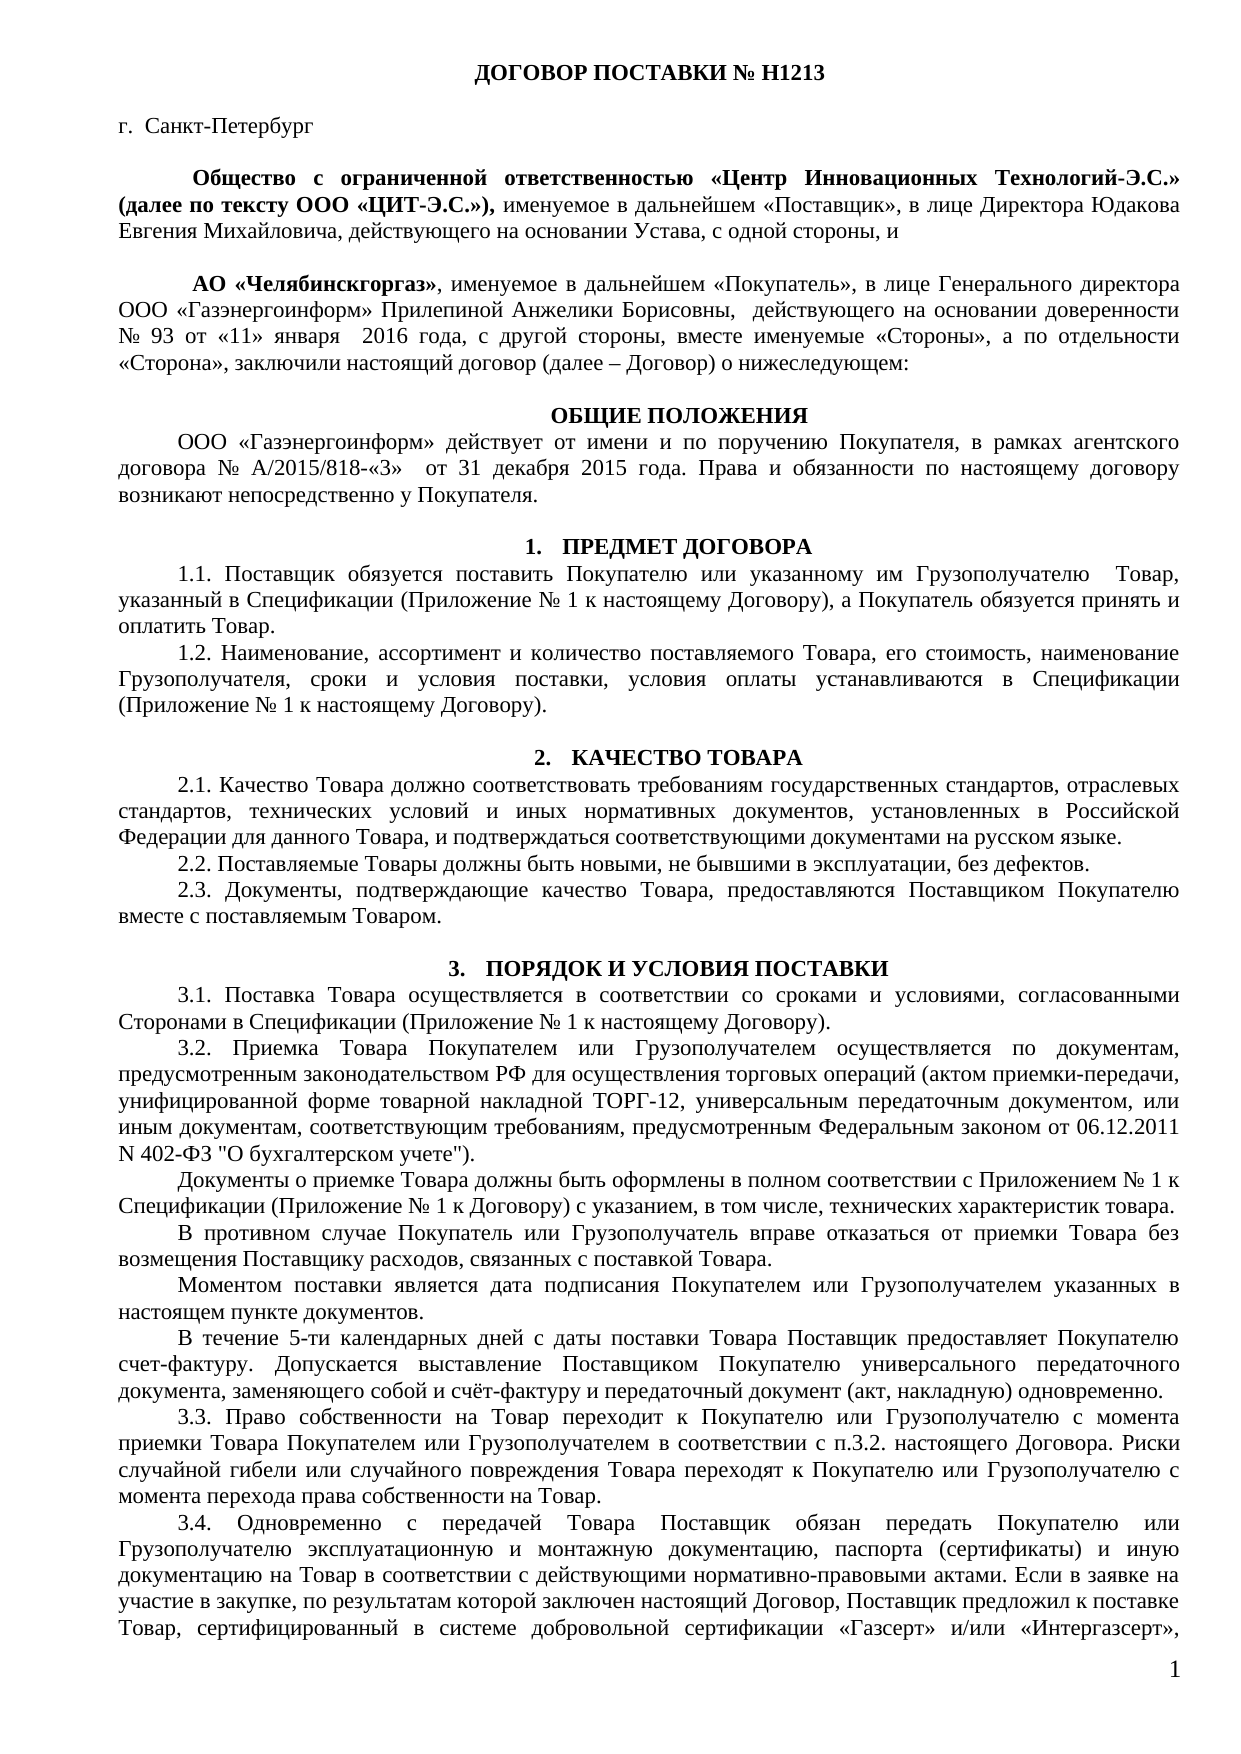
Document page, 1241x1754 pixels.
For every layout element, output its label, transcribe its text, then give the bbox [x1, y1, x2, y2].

text ООО «Газэнергоинформ» действует от имени и по поручению Покупателя, в рамках агентского договора № А/2015/818-«3» от 31 декабря 2015 года. Права и обязанности по настоящему договору возникают непосредственно у Покупателя. [118, 428, 1181, 507]
text 2.1. Качество Товара должно соответствовать требованиям государственных стандартов, отраслевых стандартов, технических условий и иных нормативных документов, установленных в Российской Федерации для данного Товара, и подтверждаться соответствующими документами на русском языке. [118, 771, 1181, 850]
text Документы о приемке Товара должны быть оформлены в полном соответствии с Приложением № 1 к Спецификации (Приложение № 1 к Договору) с указанием, в том числе, технических характеристик товара. [118, 1166, 1181, 1219]
text В течение 5-ти календарных дней с даты поставки Товара Поставщик предоставляет Покупателю счет-фактуру. Допускается выставление Поставщиком Покупателю универсального передаточного документа, заменяющего собой и счёт-фактуру и передаточный документ (акт, накладную) одновременно. [118, 1324, 1181, 1403]
list ПОРЯДОК И УСЛОВИЯ ПОСТАВКИ [156, 955, 1181, 981]
text 3.1. Поставка Товара осуществляется в соответствии со сроками и условиями, согласованными Сторонами в Спецификации (Приложение № 1 к настоящему Договору). [118, 981, 1181, 1034]
text ОБЩИЕ ПОЛОЖЕНИЯ [118, 402, 1181, 428]
text АО «Челябинскгоргаз», именуемое в дальнейшем «Покупатель», в лице Генерального директора ООО «Газэнергоинформ» Прилепиной Анжелики Борисовны, действующего на основании доверенности № 93 от «11» января 2016 года, с другой стороны, вместе именуемые «Стороны», а по отдельности «Сторона», заключили настоящий договор (далее – Договор) о нижеследующем: [118, 270, 1181, 375]
text 3.2. Приемка Товара Покупателем или Грузополучателем осуществляется по документам, предусмотренным законодательством РФ для осуществления торговых операций (актом приемки-передачи, унифицированной форме товарной накладной ТОРГ-12, универсальным передаточным документом, или иным документам, соответствующим требованиям, предусмотренным Федеральным законом от 06.12.2011 N 402-ФЗ "О бухгалтерском учете"). [118, 1034, 1181, 1166]
text 1.2. Наименование, ассортимент и количество поставляемого Товара, его стоимость, наименование Грузополучателя, сроки и условия поставки, условия оплаты устанавливаются в Спецификации (Приложение № 1 к настоящему Договору). [118, 639, 1181, 718]
text г. Санкт-Петербург [118, 112, 1181, 138]
text ДОГОВОР ПОСТАВКИ № Н1213 [118, 59, 1181, 85]
text Моментом поставки является дата подписания Покупателем или Грузополучателем указанных в настоящем пункте документов. [118, 1271, 1181, 1324]
text В противном случае Покупатель или Грузополучатель вправе отказаться от приемки Товара без возмещения Поставщику расходов, связанных с поставкой Товара. [118, 1219, 1181, 1271]
text 3.3. Право собственности на Товар переходит к Покупателю или Грузополучателю с момента приемки Товара Покупателем или Грузополучателем в соответствии с п.3.2. настоящего Договора. Риски случайной гибели или случайного повреждения Товара переходят к Покупателю или Грузополучателю с момента перехода права собственности на Товар. [118, 1403, 1181, 1508]
text 1.1. Поставщик обязуется поставить Покупателю или указанному им Грузополучателю Товар, указанный в Спецификации (Приложение № 1 к настоящему Договору), а Покупатель обязуется принять и оплатить Товар. [118, 560, 1181, 639]
list ПРЕДМЕТ ДОГОВОРА [156, 533, 1181, 560]
text Общество с ограниченной ответственностью «Центр Инновационных Технологий-Э.С.» (далее по тексту ООО «ЦИТ-Э.С.»), именуемое в дальнейшем «Поставщик», в лице Директора Юдакова Евгения Михайловича, действующего на основании Устава, с одной стороны, и [118, 164, 1181, 243]
text 2.3. Документы, подтверждающие качество Товара, предоставляются Поставщиком Покупателю вместе с поставляемым Товаром. [118, 876, 1181, 929]
list КАЧЕСТВО ТОВАРА [156, 744, 1181, 771]
text 2.2. Поставляемые Товары должны быть новыми, не бывшими в эксплуатации, без дефектов. [118, 850, 1181, 876]
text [118, 1508, 1181, 1640]
